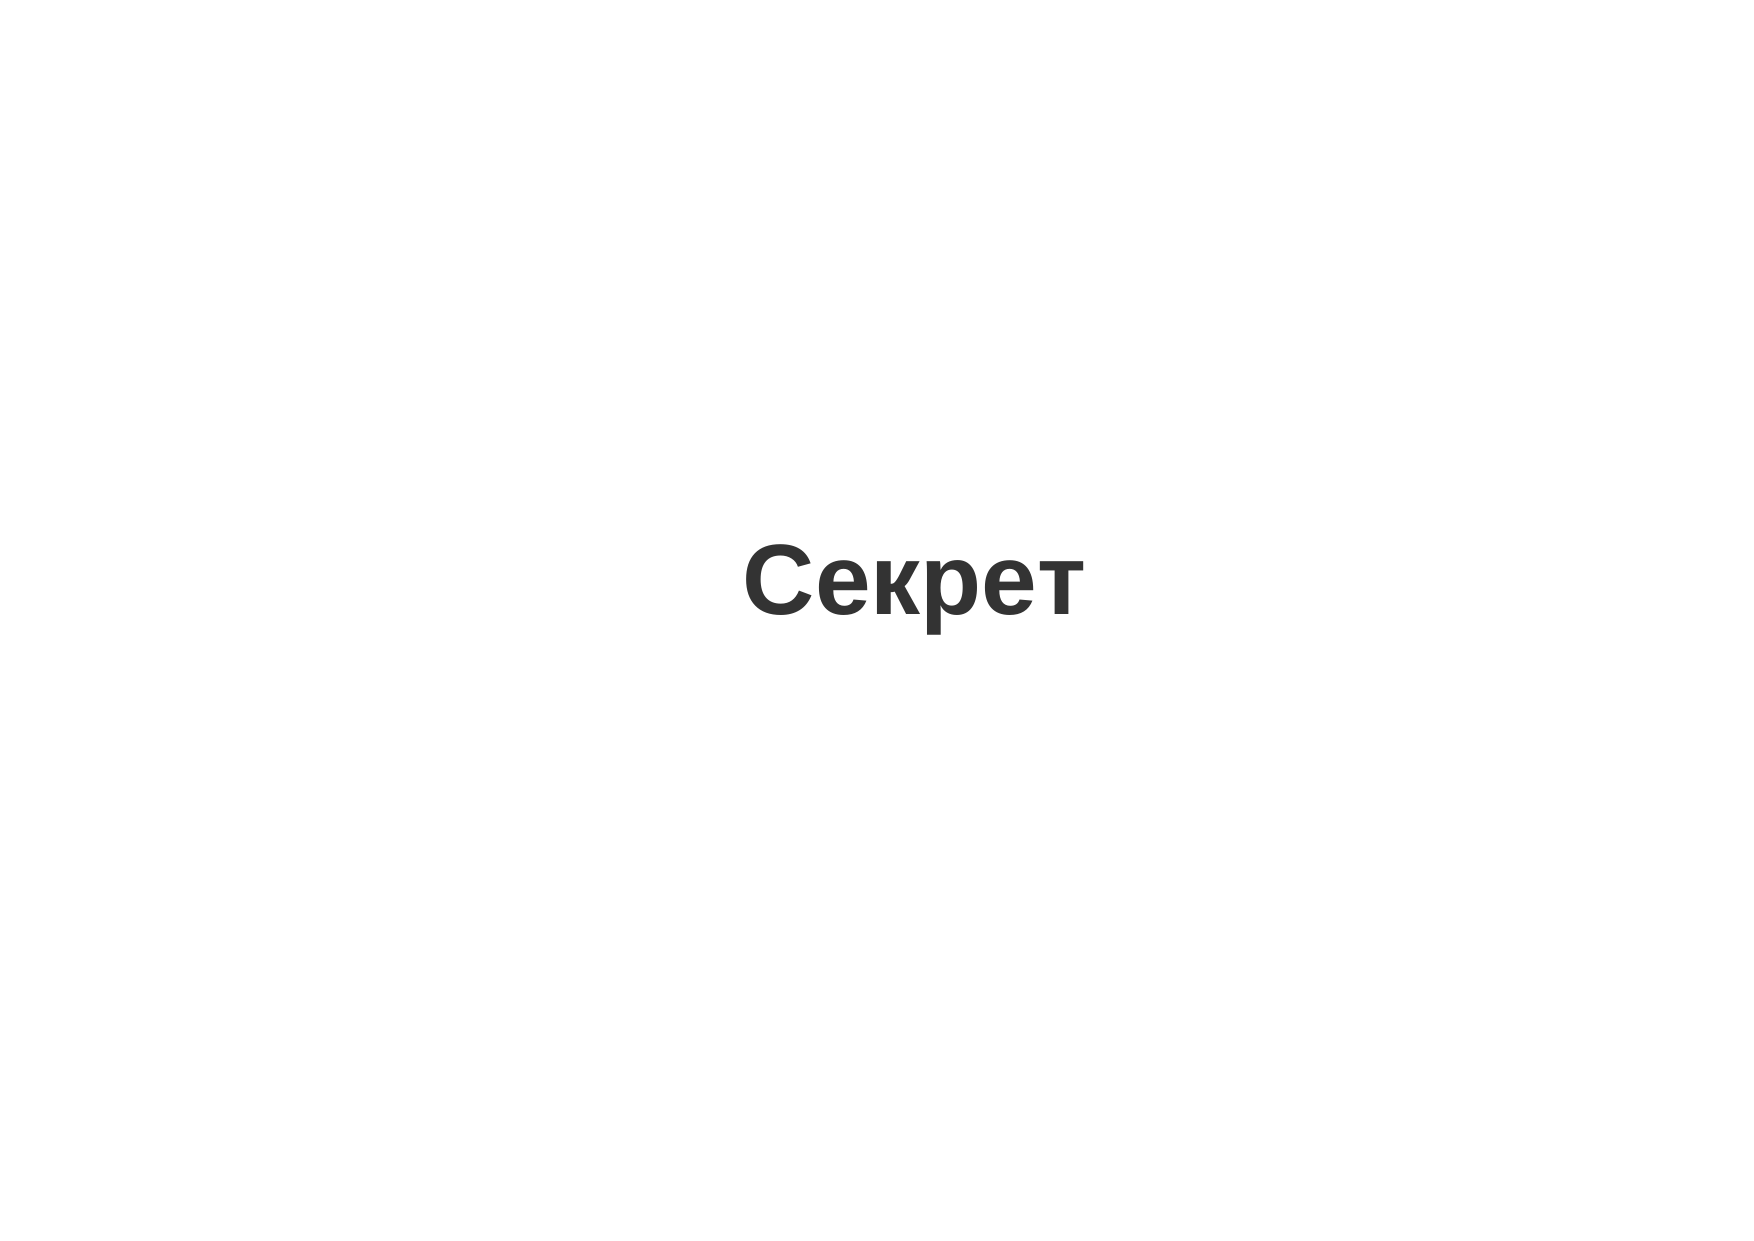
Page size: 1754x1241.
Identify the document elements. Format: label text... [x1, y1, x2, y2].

text Секрет [193, 521, 1636, 636]
